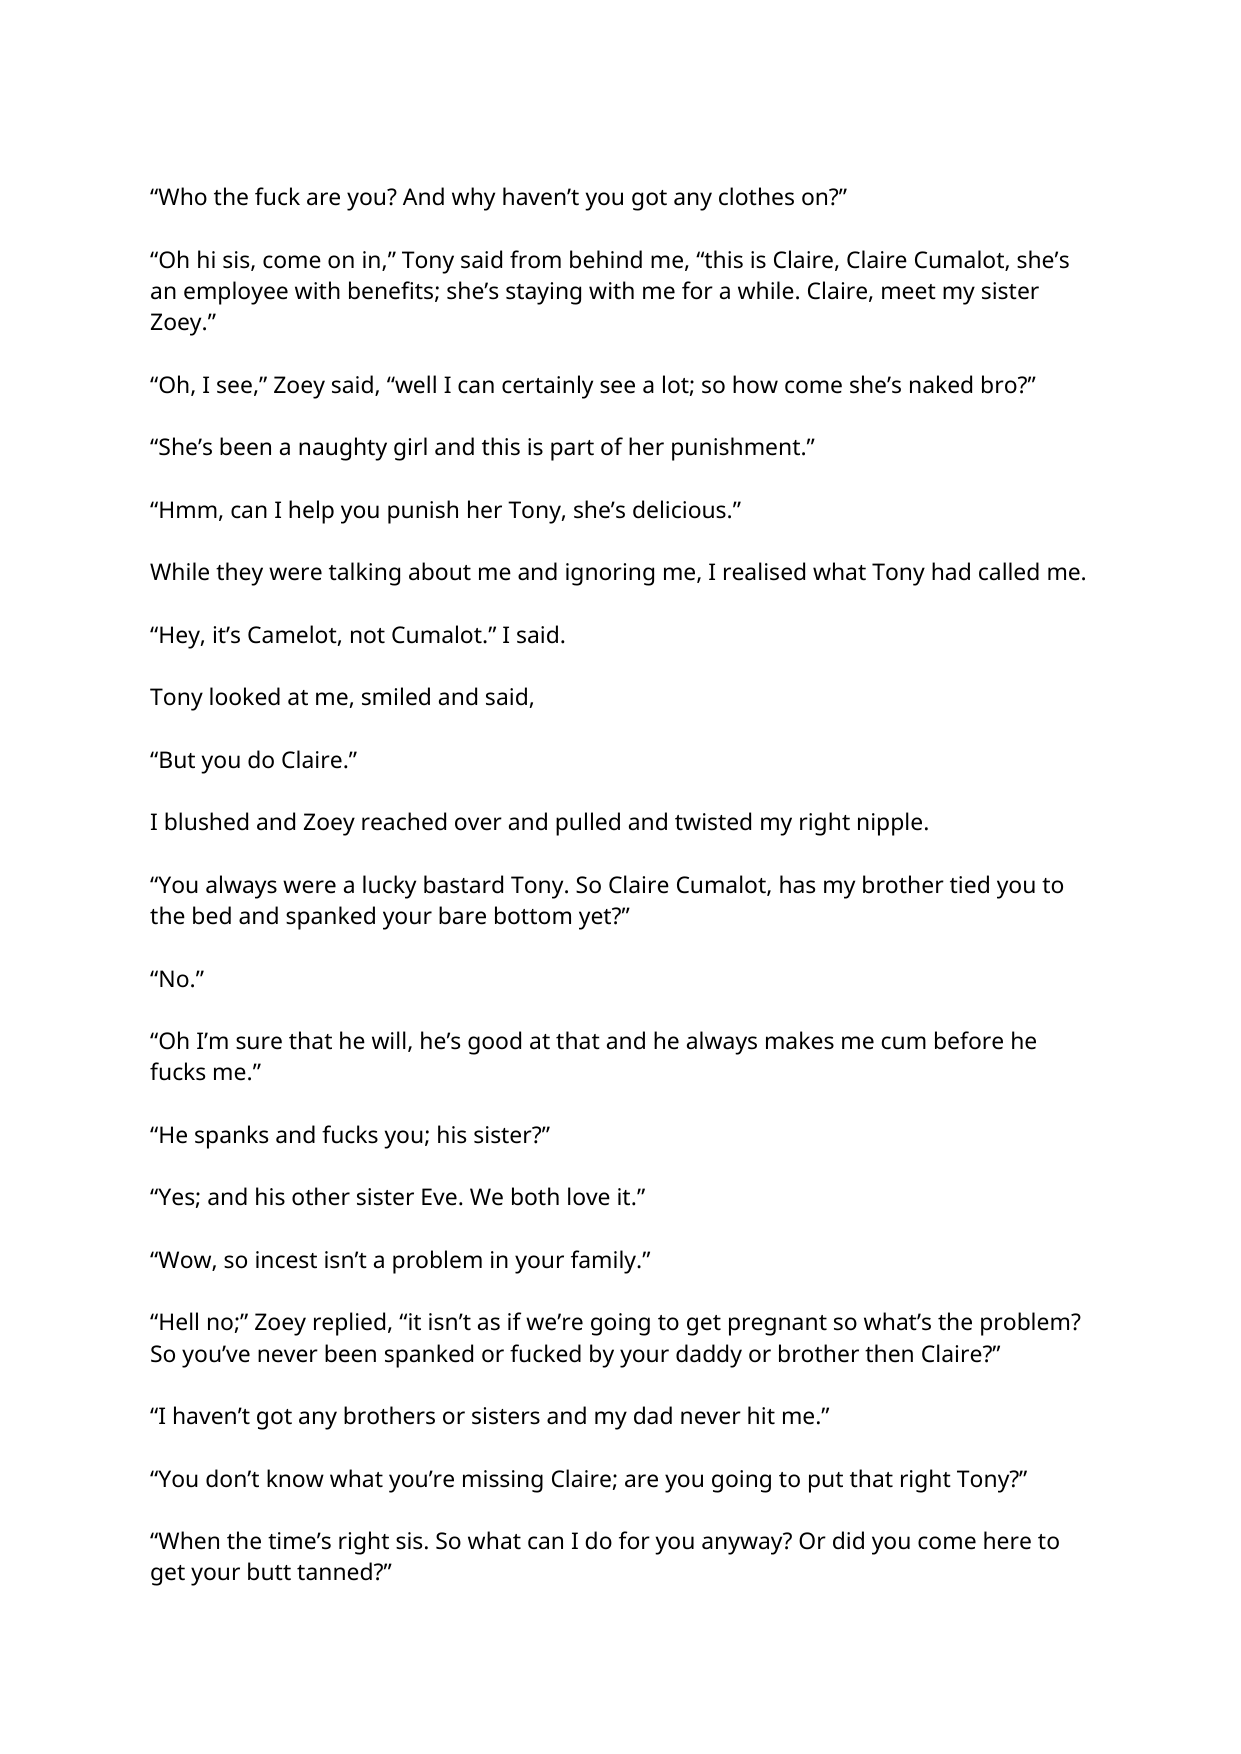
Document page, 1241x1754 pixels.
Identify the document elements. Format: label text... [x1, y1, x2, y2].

text Tony looked at me, smiled and said, [150, 681, 1090, 712]
text I blushed and Zoey reached over and pulled and twisted my right nipple. [150, 806, 1090, 837]
text “I haven’t got any brothers or sisters and my dad never hit me.” [150, 1400, 1090, 1431]
text “Oh, I see,” Zoey said, “well I can certainly see a lot; so how come she’s naked bro?” [150, 369, 1090, 400]
text “But you do Claire.” [150, 744, 1090, 775]
text “Oh hi sis, come on in,” Tony said from behind me, “this is Claire, Claire Cumalot, she’s an employee with benefits; she’s staying with me for a while. Claire, meet my sister Zoey.” [150, 244, 1090, 337]
text “Hey, it’s Camelot, not Cumalot.” I said. [150, 619, 1090, 650]
text While they were talking about me and ignoring me, I realised what Tony had called me. [150, 556, 1090, 587]
text “Who the fuck are you? And why haven’t you got any clothes on?” [150, 181, 1090, 212]
text “Hell no;” Zoey replied, “it isn’t as if we’re going to get pregnant so what’s the problem? So you’ve never been spanked or fucked by your daddy or brother then Claire?” [150, 1306, 1090, 1369]
text “Hmm, can I help you punish her Tony, she’s delicious.” [150, 494, 1090, 525]
text “He spanks and fucks you; his sister?” [150, 1119, 1090, 1150]
text “No.” [150, 962, 1090, 994]
text “Yes; and his other sister Eve. We both love it.” [150, 1181, 1090, 1212]
text “When the time’s right sis. So what can I do for you anyway? Or did you come here to get your butt tanned?” [150, 1525, 1090, 1587]
text “Wow, so incest isn’t a problem in your family.” [150, 1244, 1090, 1275]
text “Oh I’m sure that he will, he’s good at that and he always makes me cum before he fucks me.” [150, 1025, 1090, 1087]
text “She’s been a naughty girl and this is part of her punishment.” [150, 431, 1090, 462]
text “You don’t know what you’re missing Claire; are you going to put that right Tony?” [150, 1462, 1090, 1494]
text “You always were a lucky bastard Tony. So Claire Cumalot, has my brother tied you to the bed and spanked your bare bottom yet?” [150, 869, 1090, 931]
